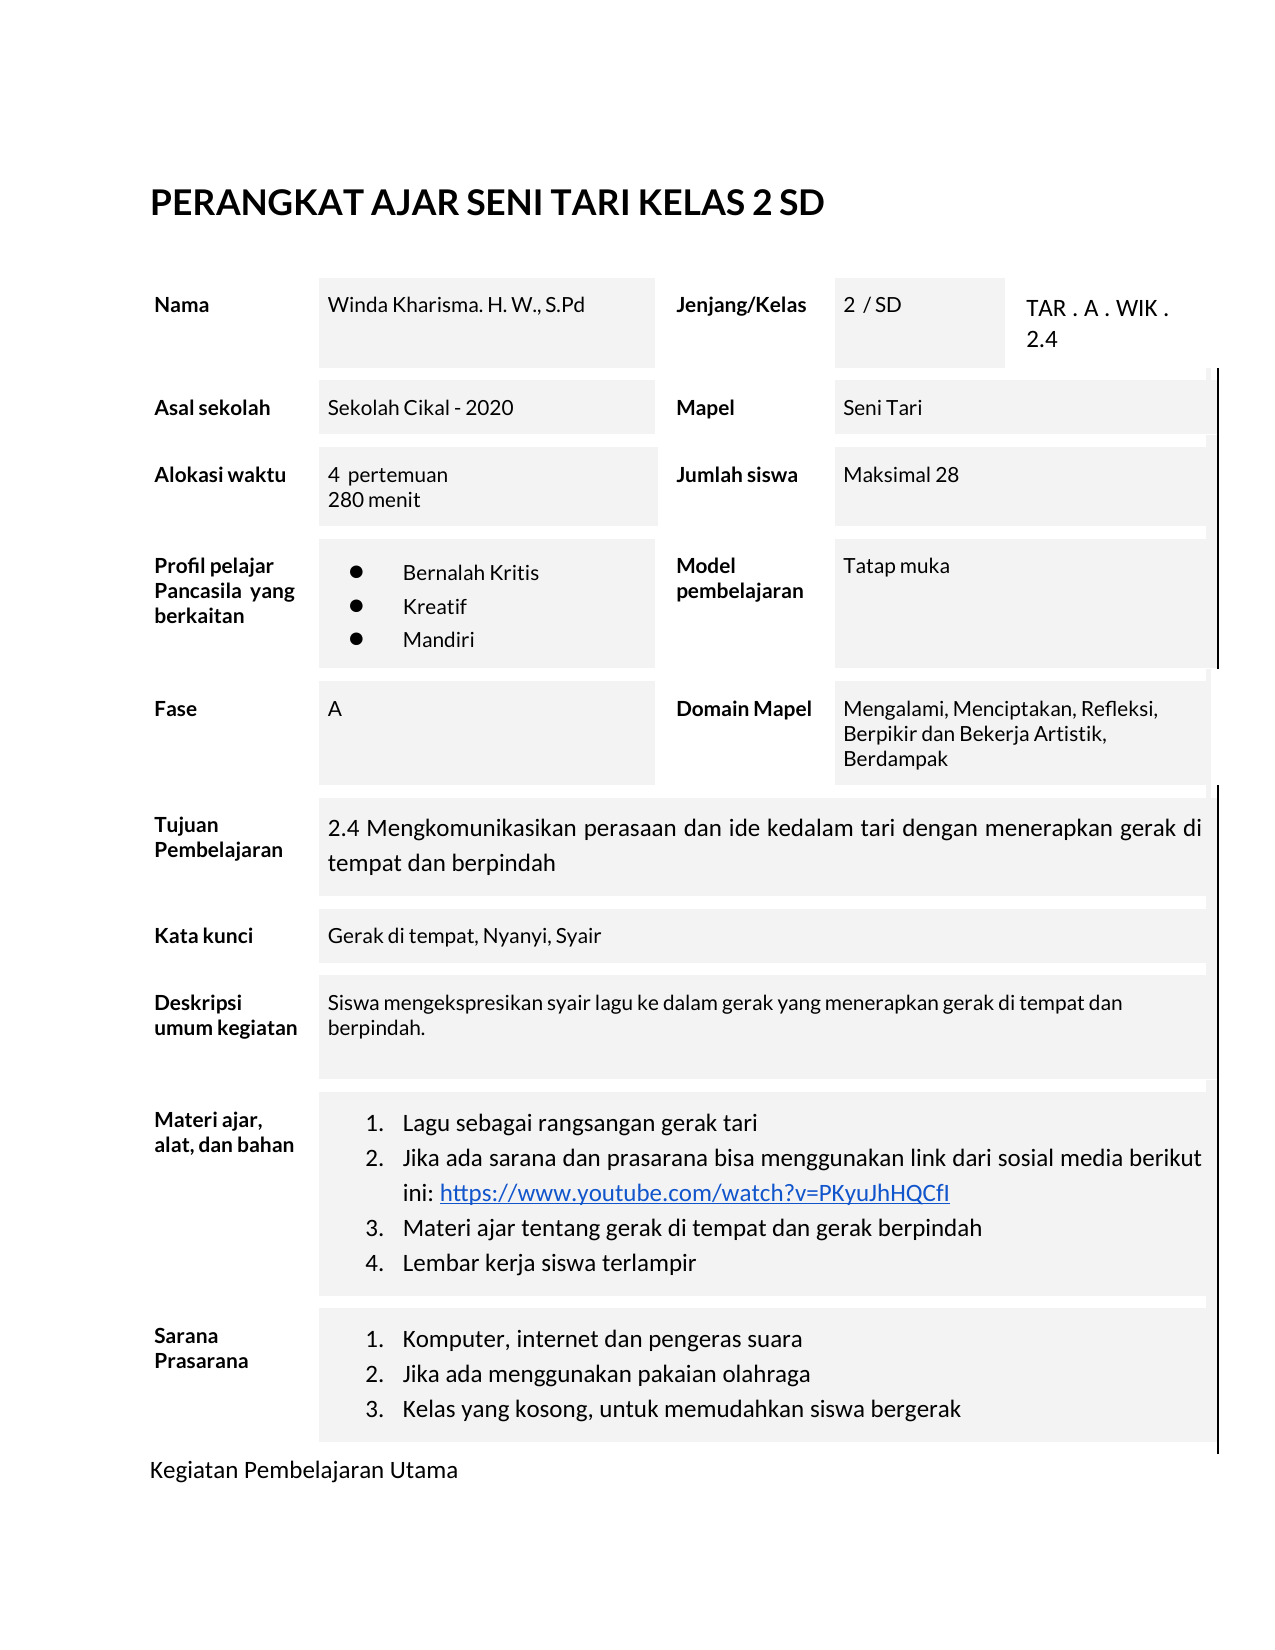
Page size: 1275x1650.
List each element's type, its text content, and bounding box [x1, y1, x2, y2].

table_cell Alokasi waktu [143, 441, 307, 526]
table_cell Domain Mapel [668, 681, 822, 785]
table_cell Komputer, internet dan pengeras suara Jika ada menggunakan pakaian olahraga Kelas yang kosong, untuk memudahkan siswa bergerak [319, 1296, 1217, 1442]
table_cell Model pembelajaran [668, 539, 822, 668]
table_cell 2.4 Mengkomunikasikan perasaan dan ide kedalam tari dengan menerapkan gerak di tempat dan berpindah [319, 785, 1217, 896]
table_cell Mapel [668, 380, 822, 434]
table_cell Tatap muka [835, 526, 1217, 668]
table_cell A [319, 681, 655, 785]
table_cell Asal sekolah [143, 374, 307, 434]
table_cell Seni Tari [835, 368, 1217, 434]
table_cell Fase [143, 681, 307, 785]
table_cell Maksimal 28 [835, 435, 1217, 526]
table_cell Jumlah siswa [665, 447, 822, 526]
text PERANGKAT AJAR SENI TARI KELAS 2 SD [150, 180, 1125, 223]
table_cell Kata kunci [143, 903, 307, 963]
table_cell Deskripsi umum kegiatan [143, 969, 307, 1079]
table_cell Siswa mengekspresikan syair lagu ke dalam gerak yang menerapkan gerak di tempat dan berpindah. [319, 963, 1217, 1079]
table_header Jenjang/Kelas [668, 278, 822, 368]
table_cell Materi ajar, alat, dan bahan [143, 1086, 307, 1296]
table_cell Mengalami, Menciptakan, Refleksi, Berpikir dan Bekerja Artistik, Berdampak [835, 669, 1211, 785]
table_cell Lagu sebagai rangsangan gerak tari Jika ada sarana dan prasarana bisa menggunakan link dari sosial media berikut ini: https://www.youtube.com/watch?v=PKyuJhHQCfI Materi ajar tentang gerak di tempat dan gerak berpindah Lembar kerja siswa terlampir [319, 1080, 1217, 1296]
table_cell Gerak di tempat, Nyanyi, Syair [319, 896, 1217, 963]
table_cell Sekolah Cikal - 2020 [319, 380, 655, 434]
table_header Winda Kharisma. H. W., S.Pd [319, 278, 655, 368]
table_cell 4 pertemuan 280 menit [319, 447, 658, 526]
table_header 2 / SD [835, 278, 1005, 368]
table_header TAR . A . WIK . 2.4 [1018, 278, 1211, 368]
table_cell Bernalah Kritis Kreatif Mandiri [319, 539, 655, 668]
table_cell Profil pelajar Pancasila yang berkaitan [146, 539, 307, 668]
table_cell Sarana Prasarana [143, 1302, 307, 1442]
table_header Nama [143, 271, 307, 368]
table_cell Tujuan Pembelajaran [143, 791, 307, 896]
text Kegiatan Pembelajaran Utama [150, 1454, 1125, 1485]
